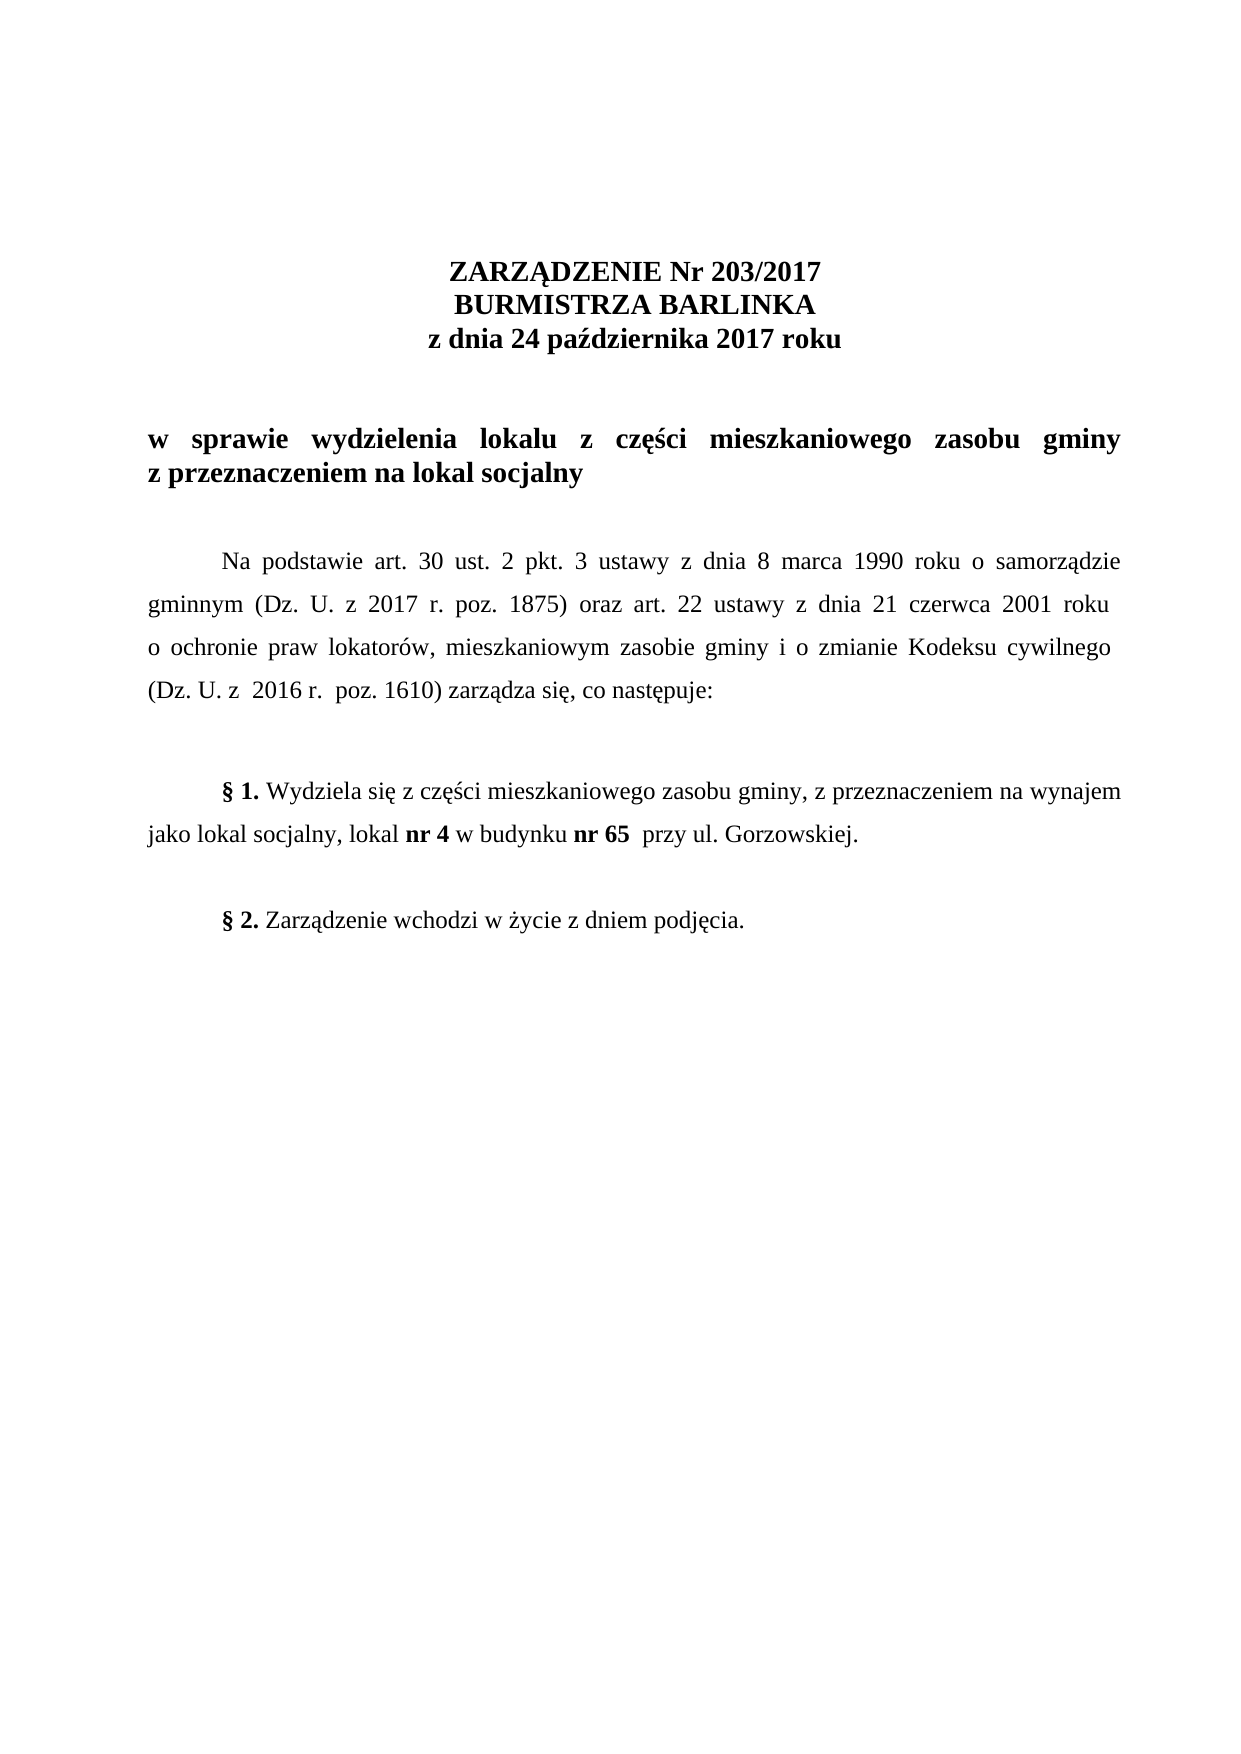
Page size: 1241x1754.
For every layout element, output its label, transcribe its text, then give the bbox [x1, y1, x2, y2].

text Na podstawie art. 30 ust. 2 pkt. 3 ustawy z dnia 8 marca 1990 roku o samorządzie gminnym (Dz. U. z 2017 r. poz. 1875) oraz art. 22 ustawy z dnia 21 czerwca 2001 roku o ochronie praw lokatorów, mieszkaniowym zasobie gminy i o zmianie Kodeksu cywilnego (Dz. U. z 2016 r. poz. 1610) zarządza się, co następuje: [148, 546, 1122, 704]
text BURMISTRZA BARLINKA [148, 287, 1122, 321]
text ZARZĄDZENIE Nr 203/2017 [148, 254, 1122, 287]
text z dnia 24 października 2017 roku [148, 321, 1122, 354]
text § 1. Wydziela się z części mieszkaniowego zasobu gminy, z przeznaczeniem na wynajem jako lokal socjalny, lokal nr 4 w budynku nr 65 przy ul. Gorzowskiej. [148, 776, 1122, 848]
text w sprawie wydzielenia lokalu z części mieszkaniowego zasobu gminy z przeznaczeniem na lokal socjalny [148, 421, 1122, 488]
text § 2. Zarządzenie wchodzi w życie z dniem podjęcia. [148, 905, 1122, 934]
